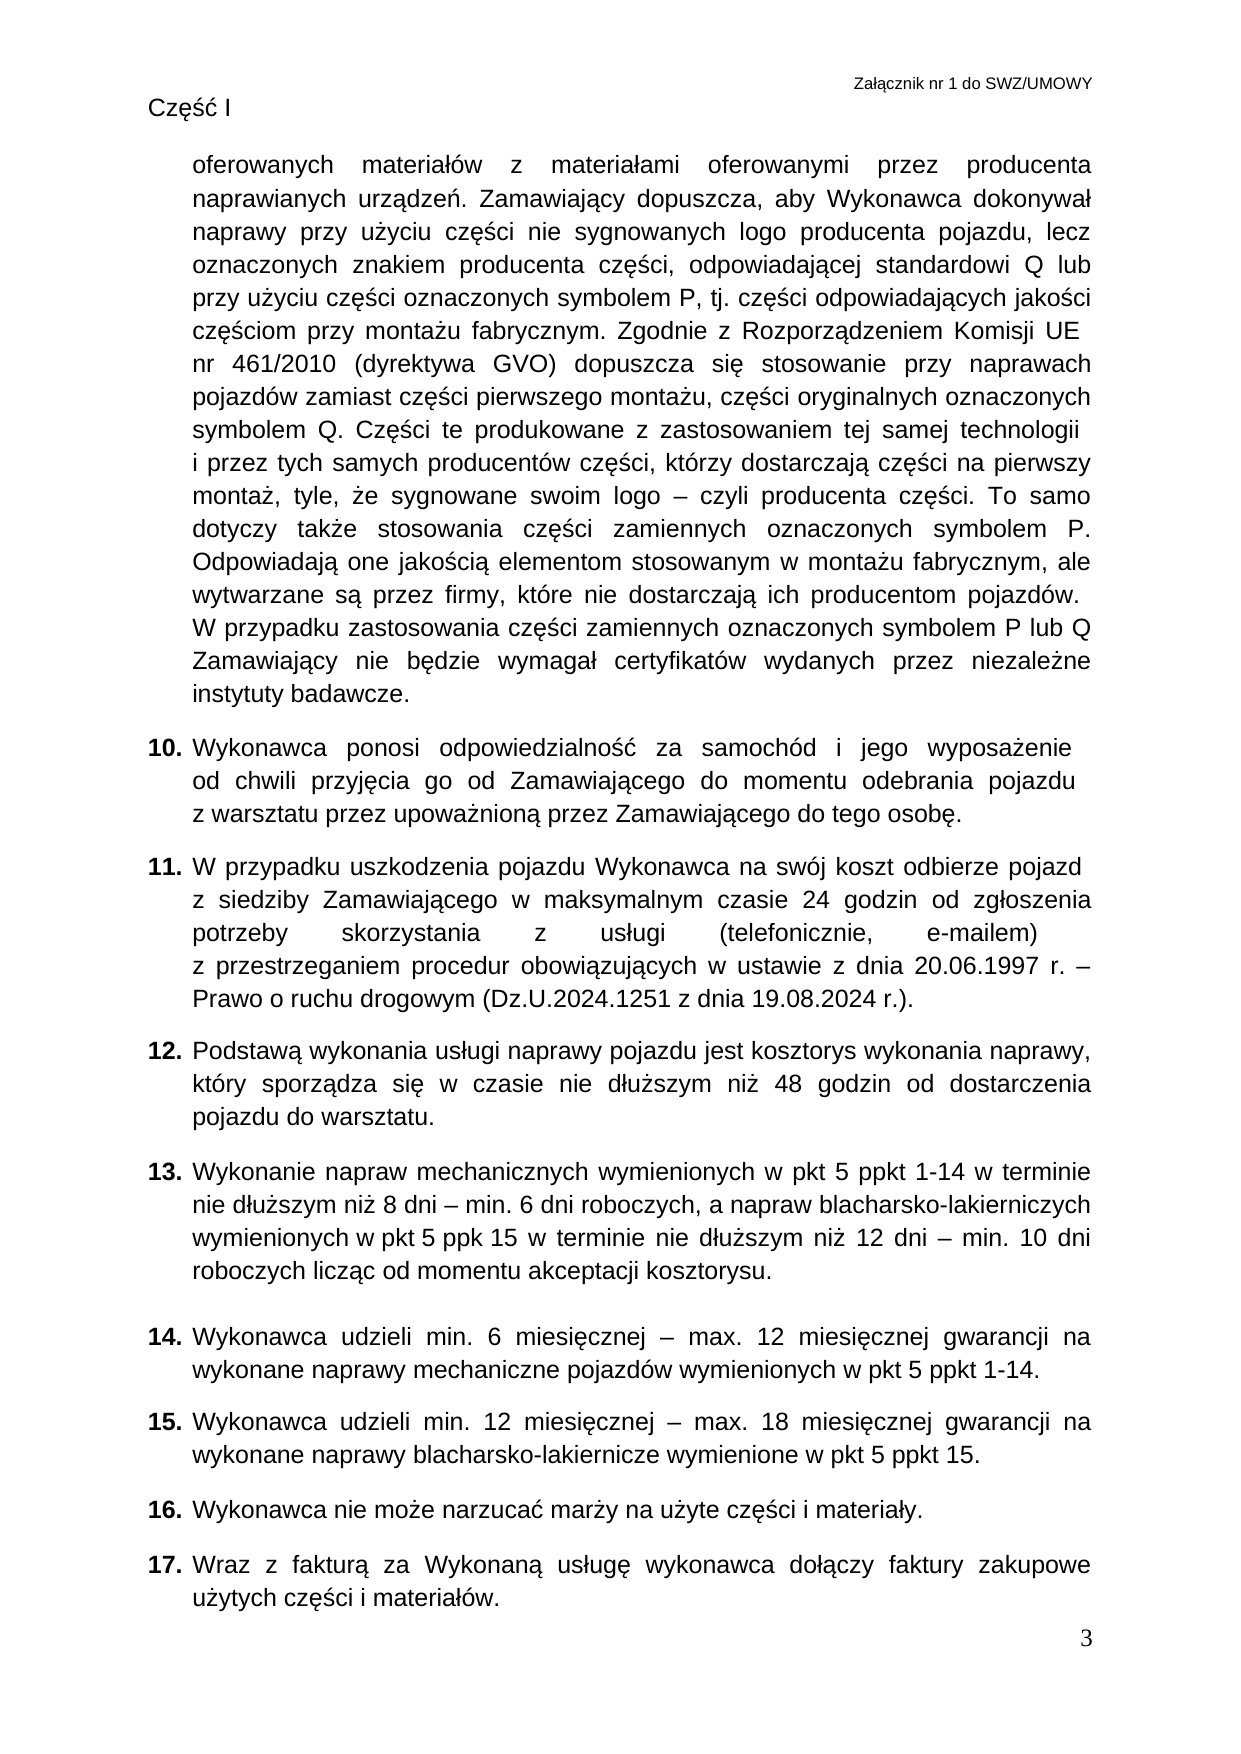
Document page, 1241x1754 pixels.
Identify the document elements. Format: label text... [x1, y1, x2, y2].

list Podstawą wykonania usługi naprawy pojazdu jest kosztorys wykonania naprawy, który sporządza się w czasie nie dłuższym niż 48 godzin od dostarczenia pojazdu do warsztatu. [148, 1036, 1092, 1131]
list W przypadku uszkodzenia pojazdu Wykonawca na swój koszt odbierze pojazd z siedziby Zamawiającego w maksymalnym czasie 24 godzin od zgłoszenia potrzeby skorzystania z usługi (telefonicznie, e-mailem) z przestrzeganiem procedur obowiązujących w ustawie z dnia 20.06.1997 r. – Prawo o ruchu drogowym (Dz.U.2024.1251 z dnia 19.08.2024 r.). [148, 852, 1092, 1012]
list Wykonanie napraw mechanicznych wymienionych w pkt 5 ppkt 1-14 w terminie nie dłuższym niż 8 dni – min. 6 dni roboczych, a napraw blacharsko-lakierniczych wymienionych w pkt 5 ppk 15 w terminie nie dłuższym niż 12 dni – min. 10 dni roboczych licząc od momentu akceptacji kosztorysu. [148, 1157, 1092, 1285]
list Wykonawca udzieli min. 12 miesięcznej – max. 18 miesięcznej gwarancji na wykonane naprawy blacharsko-lakiernicze wymienione w pkt 5 ppkt 15. [148, 1407, 1092, 1469]
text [192, 151, 1092, 708]
list Wraz z fakturą za Wykonaną usługę wykonawca dołączy faktury zakupowe użytych części i materiałów. [148, 1550, 1092, 1612]
list Wykonawca ponosi odpowiedzialność za samochód i jego wyposażenie od chwili przyjęcia go od Zamawiającego do momentu odebrania pojazdu z warsztatu przez upoważnioną przez Zamawiającego do tego osobę. [148, 733, 1092, 828]
list Wykonawca nie może narzucać marży na użyte części i materiały. [148, 1495, 1092, 1524]
list Wykonawca udzieli min. 6 miesięcznej – max. 12 miesięcznej gwarancji na wykonane naprawy mechaniczne pojazdów wymienionych w pkt 5 ppkt 1-14. [148, 1322, 1092, 1384]
